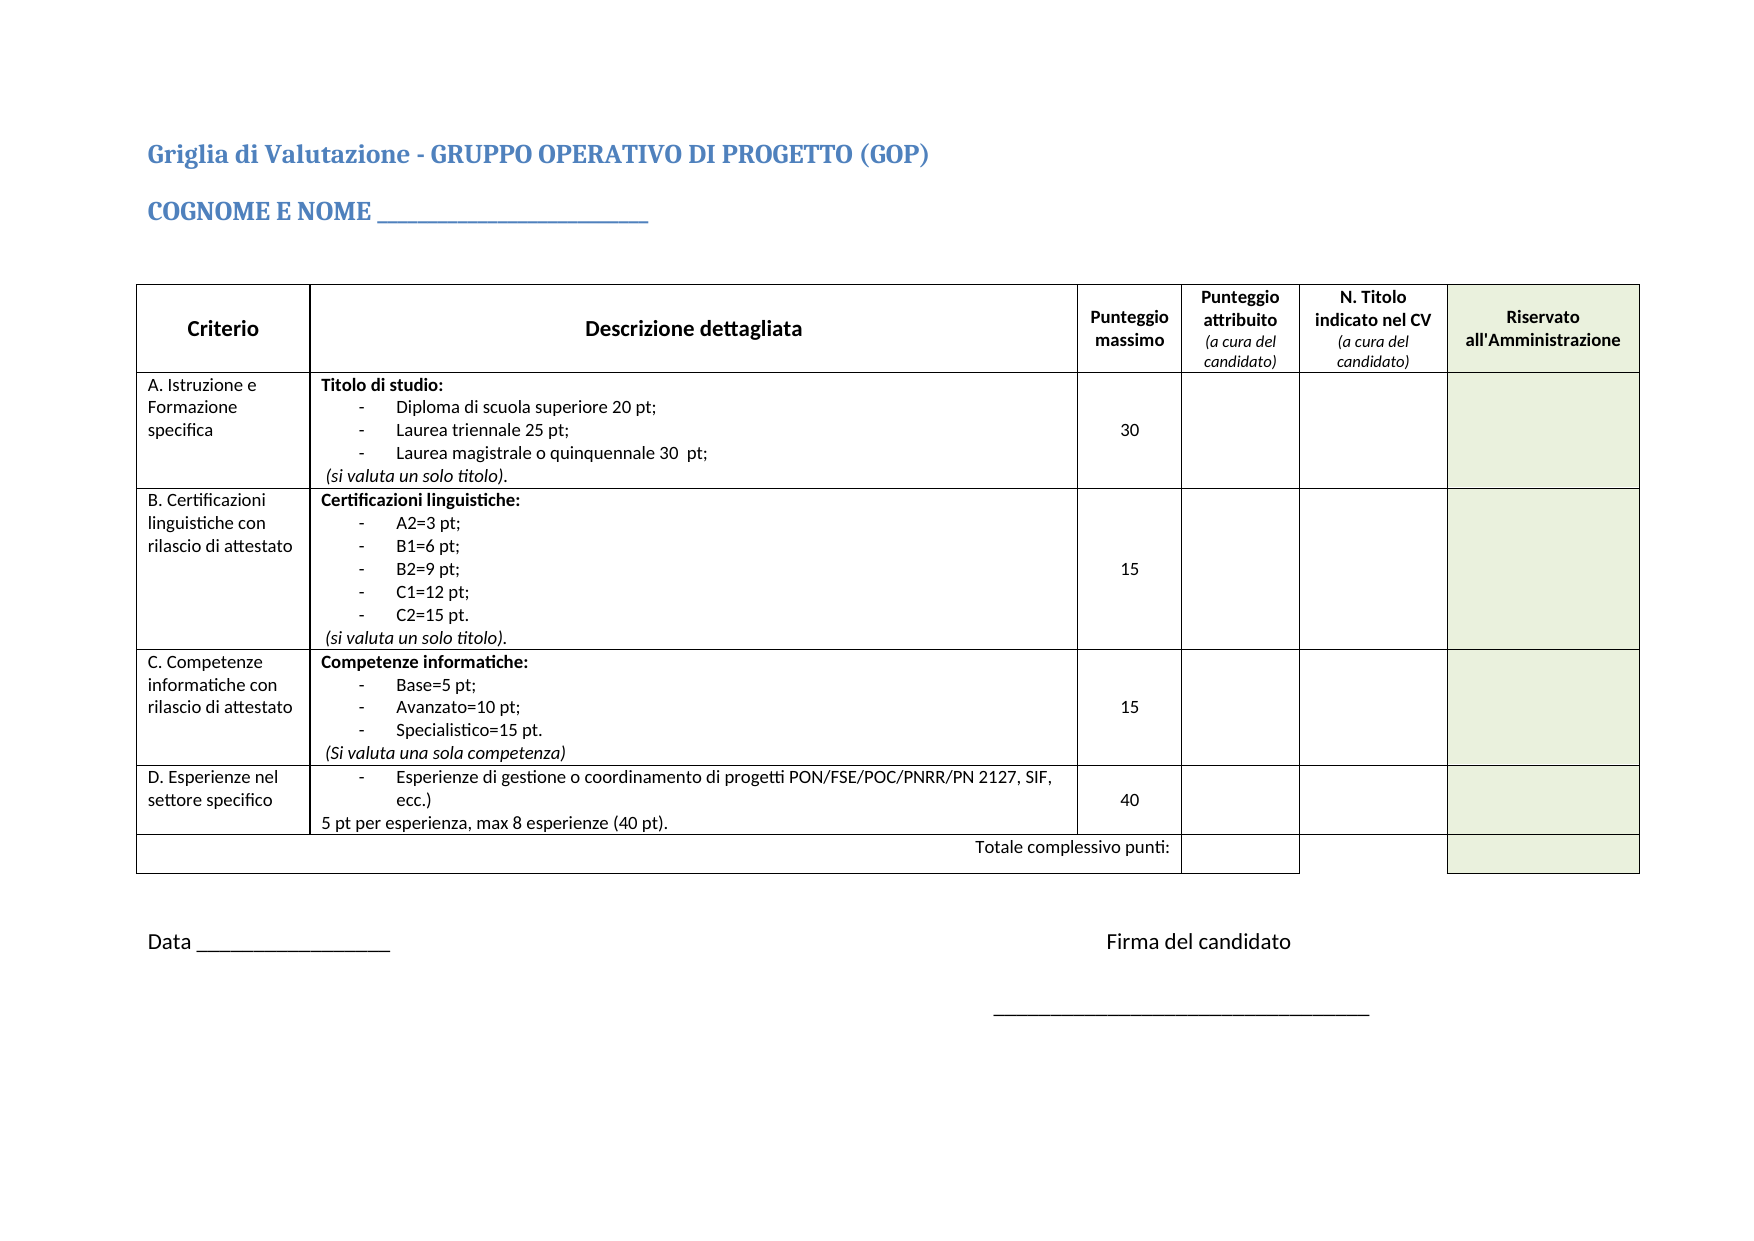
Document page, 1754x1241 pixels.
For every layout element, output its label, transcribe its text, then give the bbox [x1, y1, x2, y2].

table_cell [1182, 766, 1299, 834]
table_cell Esperienze di gestione o coordinamento di progetti PON/FSE/POC/PNRR/PN 2127, SIF, ecc.) 5 pt per esperienza, max 8 esperienze (40 pt). [311, 766, 1077, 834]
table_cell [1182, 835, 1299, 873]
text Data _________________ Firma del candidato _________________________________ [148, 927, 1636, 1019]
table_cell D. Esperienze nel settore specifico [137, 766, 309, 834]
table_cell 15 [1078, 489, 1181, 649]
table_cell A. Istruzione e Formazione specifica [137, 373, 309, 487]
table_header Punteggio massimo [1078, 285, 1181, 372]
table_cell Totale complessivo punti: [137, 835, 1181, 873]
table_cell 40 [1078, 766, 1181, 834]
table_cell [1182, 650, 1299, 764]
table_cell Certificazioni linguistiche: A2=3 pt; B1=6 pt; B2=9 pt; C1=12 pt; C2=15 pt. (si valuta un solo titolo). [311, 489, 1077, 649]
table_cell [1182, 373, 1299, 487]
table_header Descrizione dettagliata [311, 285, 1077, 372]
table_header N. Titolo indicato nel CV (a cura del candidato) [1300, 285, 1447, 372]
table_cell [1182, 489, 1299, 649]
table_cell [1448, 489, 1639, 649]
table_header Punteggio attribuito (a cura del candidato) [1182, 285, 1299, 372]
subtitle COGNOME E NOME ___________________________ [148, 196, 1636, 227]
table_cell [1300, 489, 1447, 649]
table_cell [1300, 766, 1447, 834]
table_cell C. Competenze informatiche con rilascio di attestato [137, 650, 309, 764]
table_cell [1300, 835, 1447, 873]
table_cell [1448, 373, 1639, 487]
table_cell [1448, 650, 1639, 764]
table_cell B. Certificazioni linguistiche con rilascio di attestato [137, 489, 309, 649]
table_header Criterio [137, 285, 309, 372]
table_cell Titolo di studio: Diploma di scuola superiore 20 pt; Laurea triennale 25 pt; Laurea magistrale o quinquennale 30 pt; (si valuta un solo titolo). [311, 373, 1077, 487]
table_cell [1448, 766, 1639, 834]
table_cell [1448, 835, 1639, 873]
table_cell Competenze informatiche: Base=5 pt; Avanzato=10 pt; Specialistico=15 pt. (Si valuta una sola competenza) [311, 650, 1077, 764]
table_header Riservato all'Amministrazione [1448, 285, 1639, 372]
table_cell [1300, 373, 1447, 487]
table_cell [1300, 650, 1447, 764]
table_cell 30 [1078, 373, 1181, 487]
subtitle Griglia di Valutazione - GRUPPO OPERATIVO DI PROGETTO (GOP) [148, 139, 1636, 170]
table_cell 15 [1078, 650, 1181, 764]
